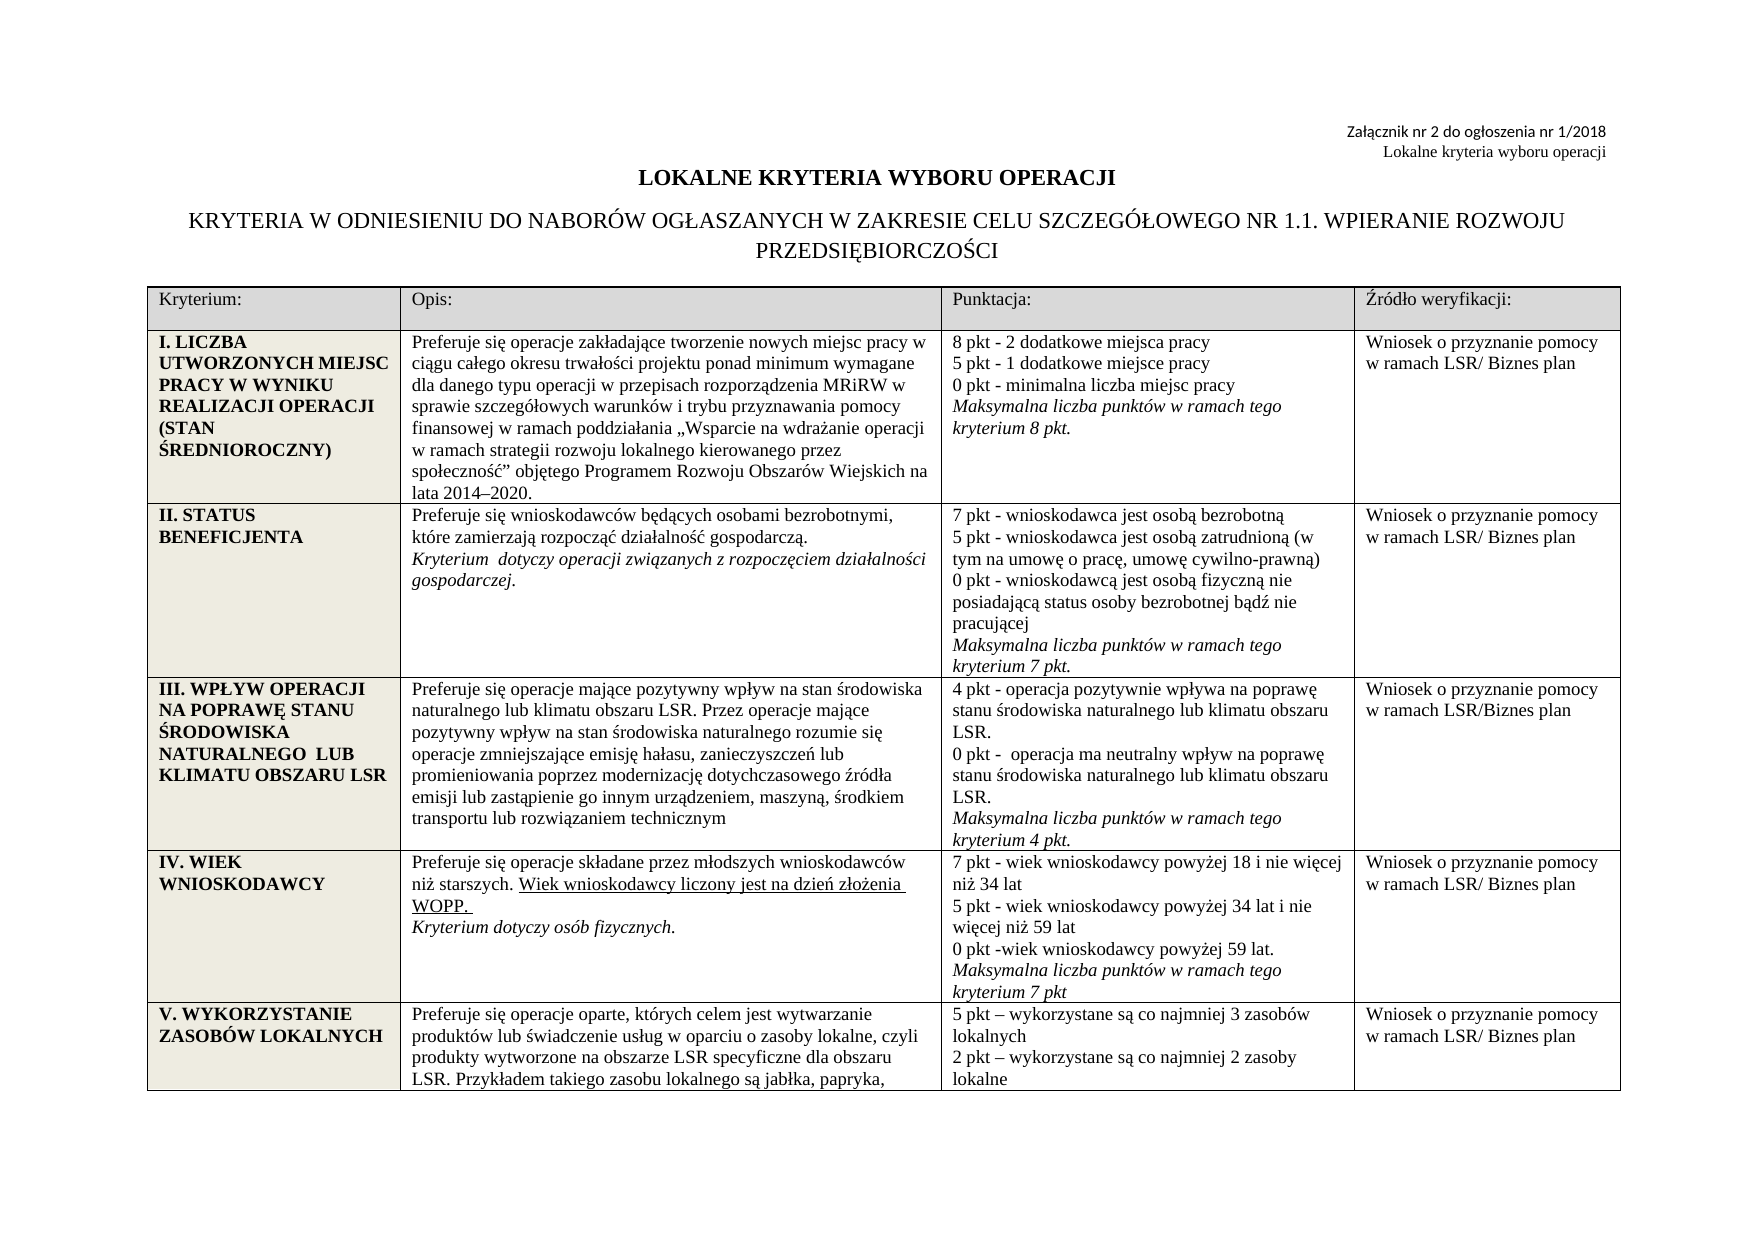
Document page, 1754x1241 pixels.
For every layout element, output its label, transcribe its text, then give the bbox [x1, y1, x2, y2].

text Załącznik nr 2 do ogłoszenia nr 1/2018 [148, 122, 1606, 142]
table_cell Preferuje się operacje zakładające tworzenie nowych miejsc pracy w ciągu całego okresu trwałości projektu ponad minimum wymagane dla danego typu operacji w przepisach rozporządzenia MRiRW w sprawie szczegółowych warunków i trybu przyznawania pomocy finansowej w ramach poddziałania „Wsparcie na wdrażanie operacji w ramach strategii rozwoju lokalnego kierowanego przez społeczność” objętego Programem Rozwoju Obszarów Wiejskich na lata 2014–2020. [401, 331, 941, 503]
table_cell 8 pkt - 2 dodatkowe miejsca pracy 5 pkt - 1 dodatkowe miejsce pracy 0 pkt - minimalna liczba miejsc pracy Maksymalna liczba punktów w ramach tego kryterium 8 pkt. [942, 331, 1354, 503]
table_cell Preferuje się wnioskodawców będących osobami bezrobotnymi, które zamierzają rozpocząć działalność gospodarczą. Kryterium dotyczy operacji związanych z rozpoczęciem działalności gospodarczej. [401, 504, 941, 677]
table_cell Preferuje się operacje mające pozytywny wpływ na stan środowiska naturalnego lub klimatu obszaru LSR. Przez operacje mające pozytywny wpływ na stan środowiska naturalnego rozumie się operacje zmniejszające emisję hałasu, zanieczyszczeń lub promieniowania poprzez modernizację dotychczasowego źródła emisji lub zastąpienie go innym urządzeniem, maszyną, środkiem transportu lub rozwiązaniem technicznym [401, 678, 941, 850]
table_cell Wniosek o przyznanie pomocy w ramach LSR/ Biznes plan [1355, 504, 1620, 677]
table_cell IV. WIEK WNIOSKODAWCY [148, 851, 400, 1002]
text KRYTERIA W ODNIESIENIU DO NABORÓW OGŁASZANYCH W ZAKRESIE CELU SZCZEGÓŁOWEGO NR 1.1. WPIERANIE ROZWOJU PRZEDSIĘBIORCZOŚCI [148, 207, 1606, 263]
table_cell III. WPŁYW OPERACJI NA POPRAWĘ STANU ŚRODOWISKA NATURALNEGO LUB KLIMATU OBSZARU LSR [148, 678, 400, 850]
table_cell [1355, 1003, 1620, 1089]
table_header Opis: [401, 288, 941, 330]
table_cell 7 pkt - wnioskodawca jest osobą bezrobotną 5 pkt - wnioskodawca jest osobą zatrudnioną (w tym na umowę o pracę, umowę cywilno-prawną) 0 pkt - wnioskodawcą jest osobą fizyczną nie posiadającą status osoby bezrobotnej bądź nie pracującej Maksymalna liczba punktów w ramach tego kryterium 7 pkt. [942, 504, 1354, 677]
table_cell Wniosek o przyznanie pomocy w ramach LSR/ Biznes plan [1355, 851, 1620, 1002]
table_cell I. LICZBA UTWORZONYCH MIEJSC PRACY W WYNIKU REALIZACJI OPERACJI (STAN ŚREDNIOROCZNY) [148, 331, 400, 503]
table_cell 4 pkt - operacja pozytywnie wpływa na poprawę stanu środowiska naturalnego lub klimatu obszaru LSR. 0 pkt - operacja ma neutralny wpływ na poprawę stanu środowiska naturalnego lub klimatu obszaru LSR. Maksymalna liczba punktów w ramach tego kryterium 4 pkt. [942, 678, 1354, 850]
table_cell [401, 1003, 941, 1089]
table_header Źródło weryfikacji: [1355, 288, 1620, 330]
table_cell Wniosek o przyznanie pomocy w ramach LSR/Biznes plan [1355, 678, 1620, 850]
table_cell Preferuje się operacje składane przez młodszych wnioskodawców niż starszych. Wiek wnioskodawcy liczony jest na dzień złożenia WOPP. Kryterium dotyczy osób fizycznych. [401, 851, 941, 1002]
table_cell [148, 1003, 400, 1089]
table_header Punktacja: [942, 288, 1354, 330]
text LOKALNE KRYTERIA WYBORU OPERACJI [148, 164, 1606, 190]
table_cell 7 pkt - wiek wnioskodawcy powyżej 18 i nie więcej niż 34 lat 5 pkt - wiek wnioskodawcy powyżej 34 lat i nie więcej niż 59 lat 0 pkt -wiek wnioskodawcy powyżej 59 lat. Maksymalna liczba punktów w ramach tego kryterium 7 pkt [942, 851, 1354, 1002]
table_header Kryterium: [148, 288, 400, 330]
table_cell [942, 1003, 1354, 1089]
table_cell Wniosek o przyznanie pomocy w ramach LSR/ Biznes plan [1355, 331, 1620, 503]
subtitle Lokalne kryteria wyboru operacji [148, 142, 1606, 161]
table_cell II. STATUS BENEFICJENTA [148, 504, 400, 677]
